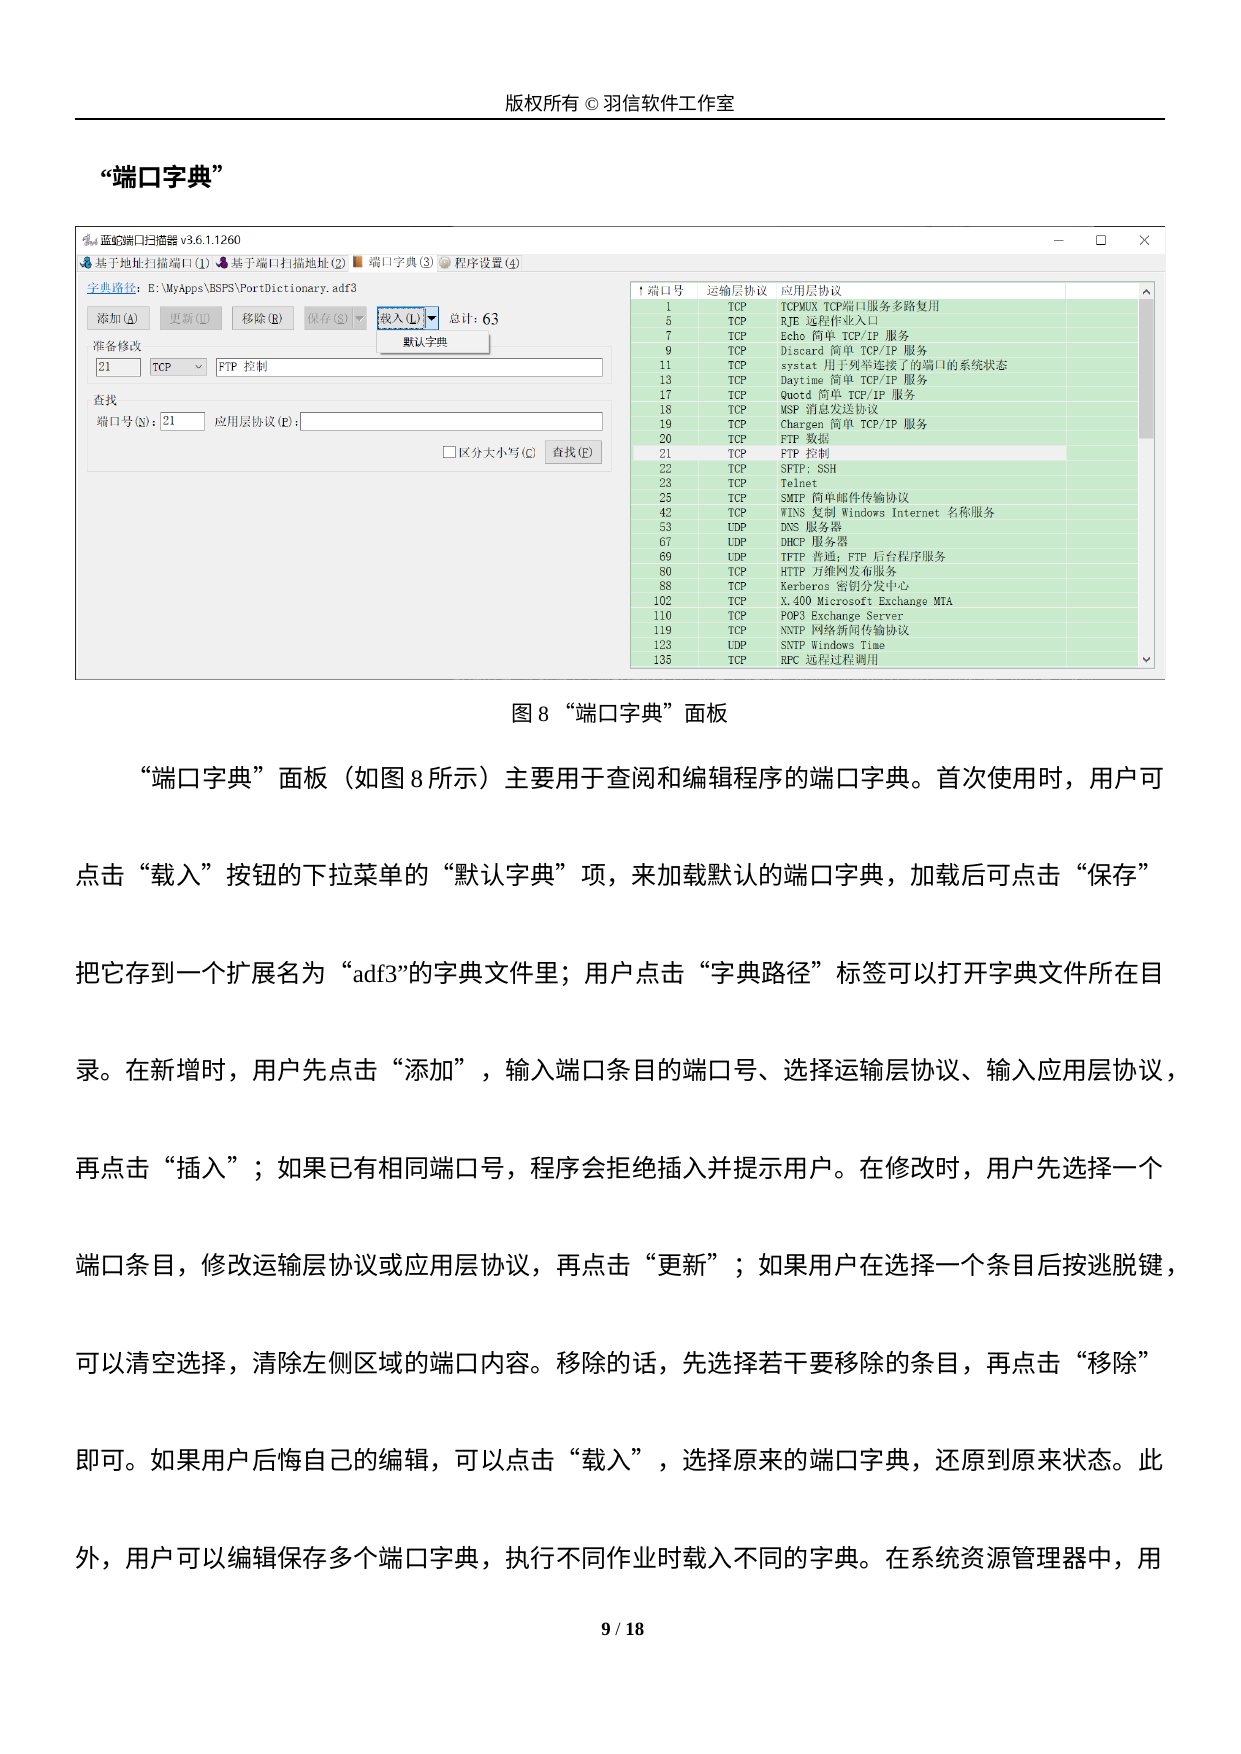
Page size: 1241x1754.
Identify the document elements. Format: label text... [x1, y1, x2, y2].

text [75, 744, 1165, 1589]
picture [75, 226, 1166, 680]
text 图8 “端口字典”面板 [75, 695, 1165, 728]
subtitle “端口字典” [100, 143, 1165, 208]
